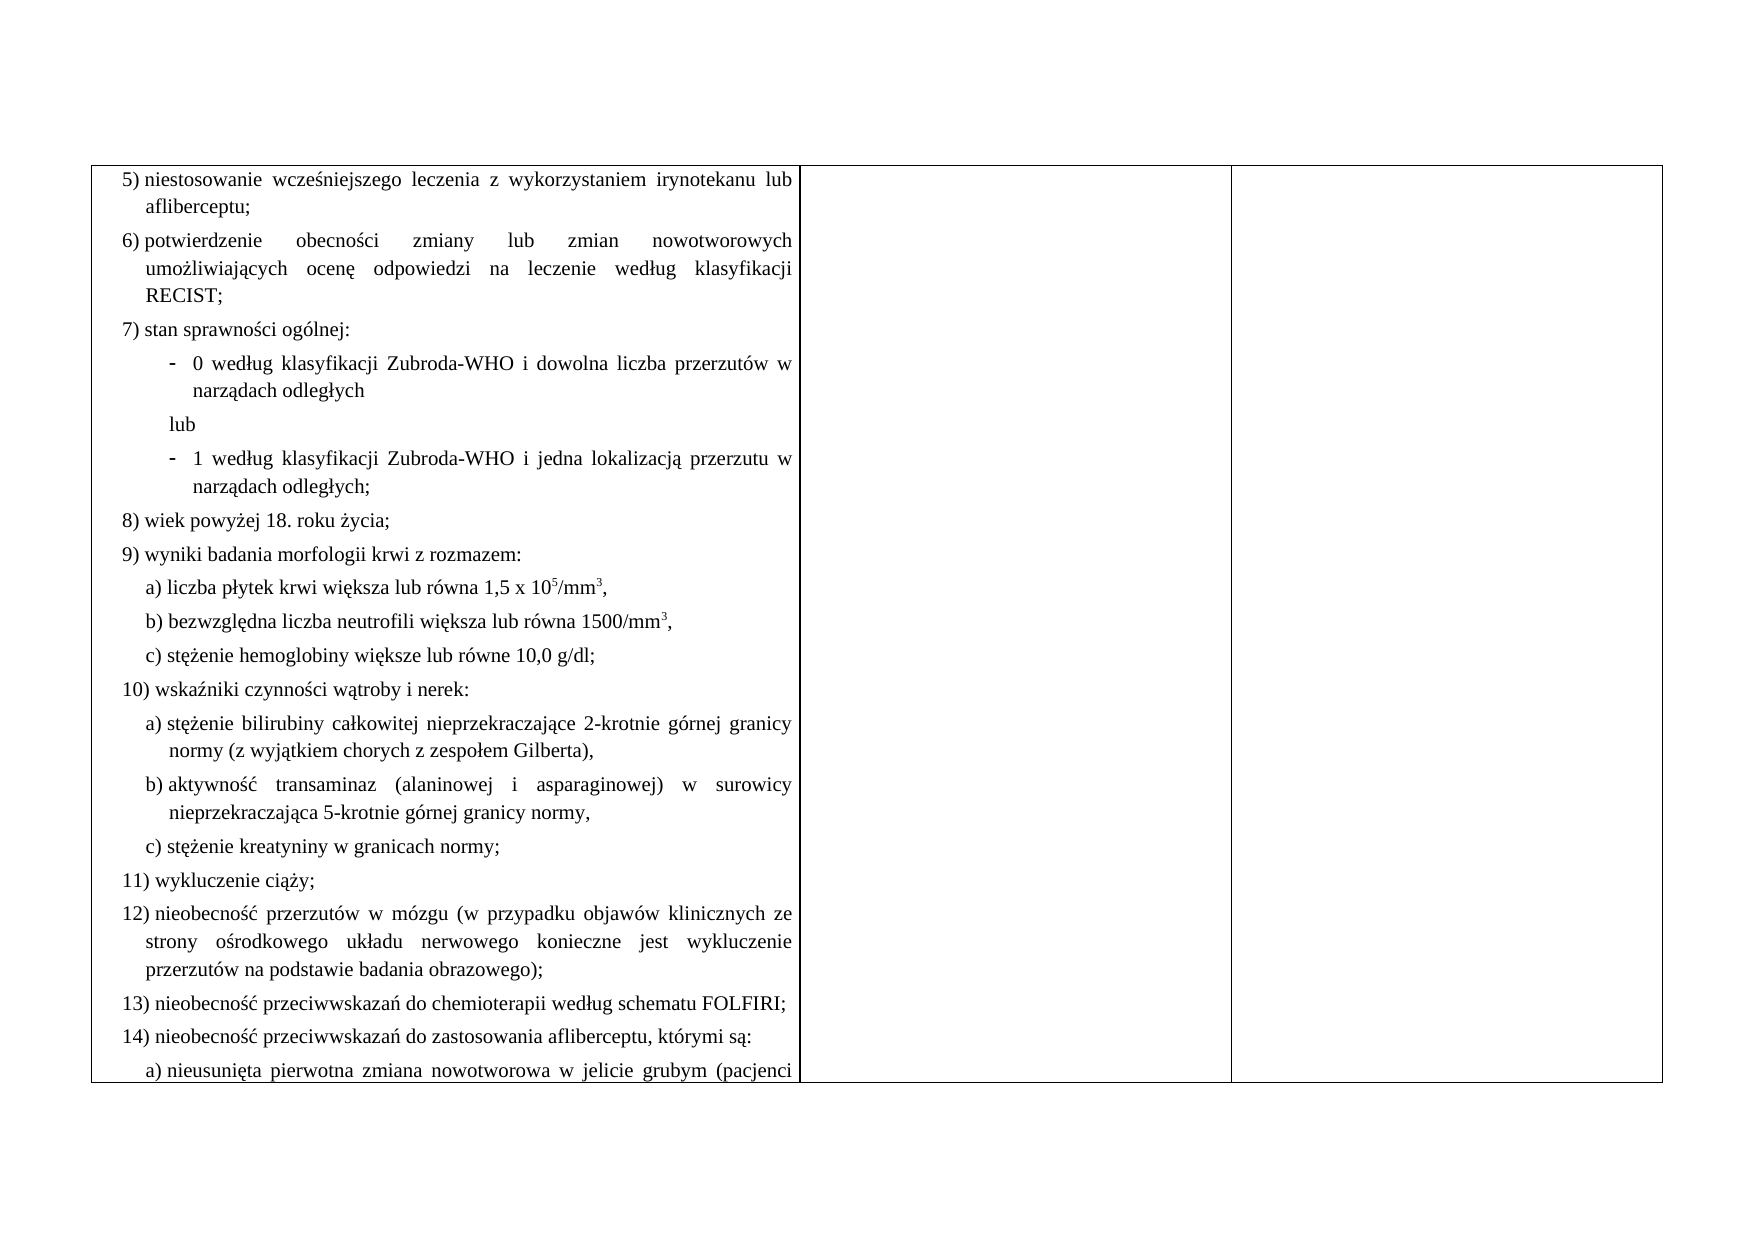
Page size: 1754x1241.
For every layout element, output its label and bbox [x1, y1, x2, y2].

table_cell [801, 166, 1231, 1082]
table_cell [1232, 166, 1662, 1082]
table_cell [92, 166, 799, 1082]
